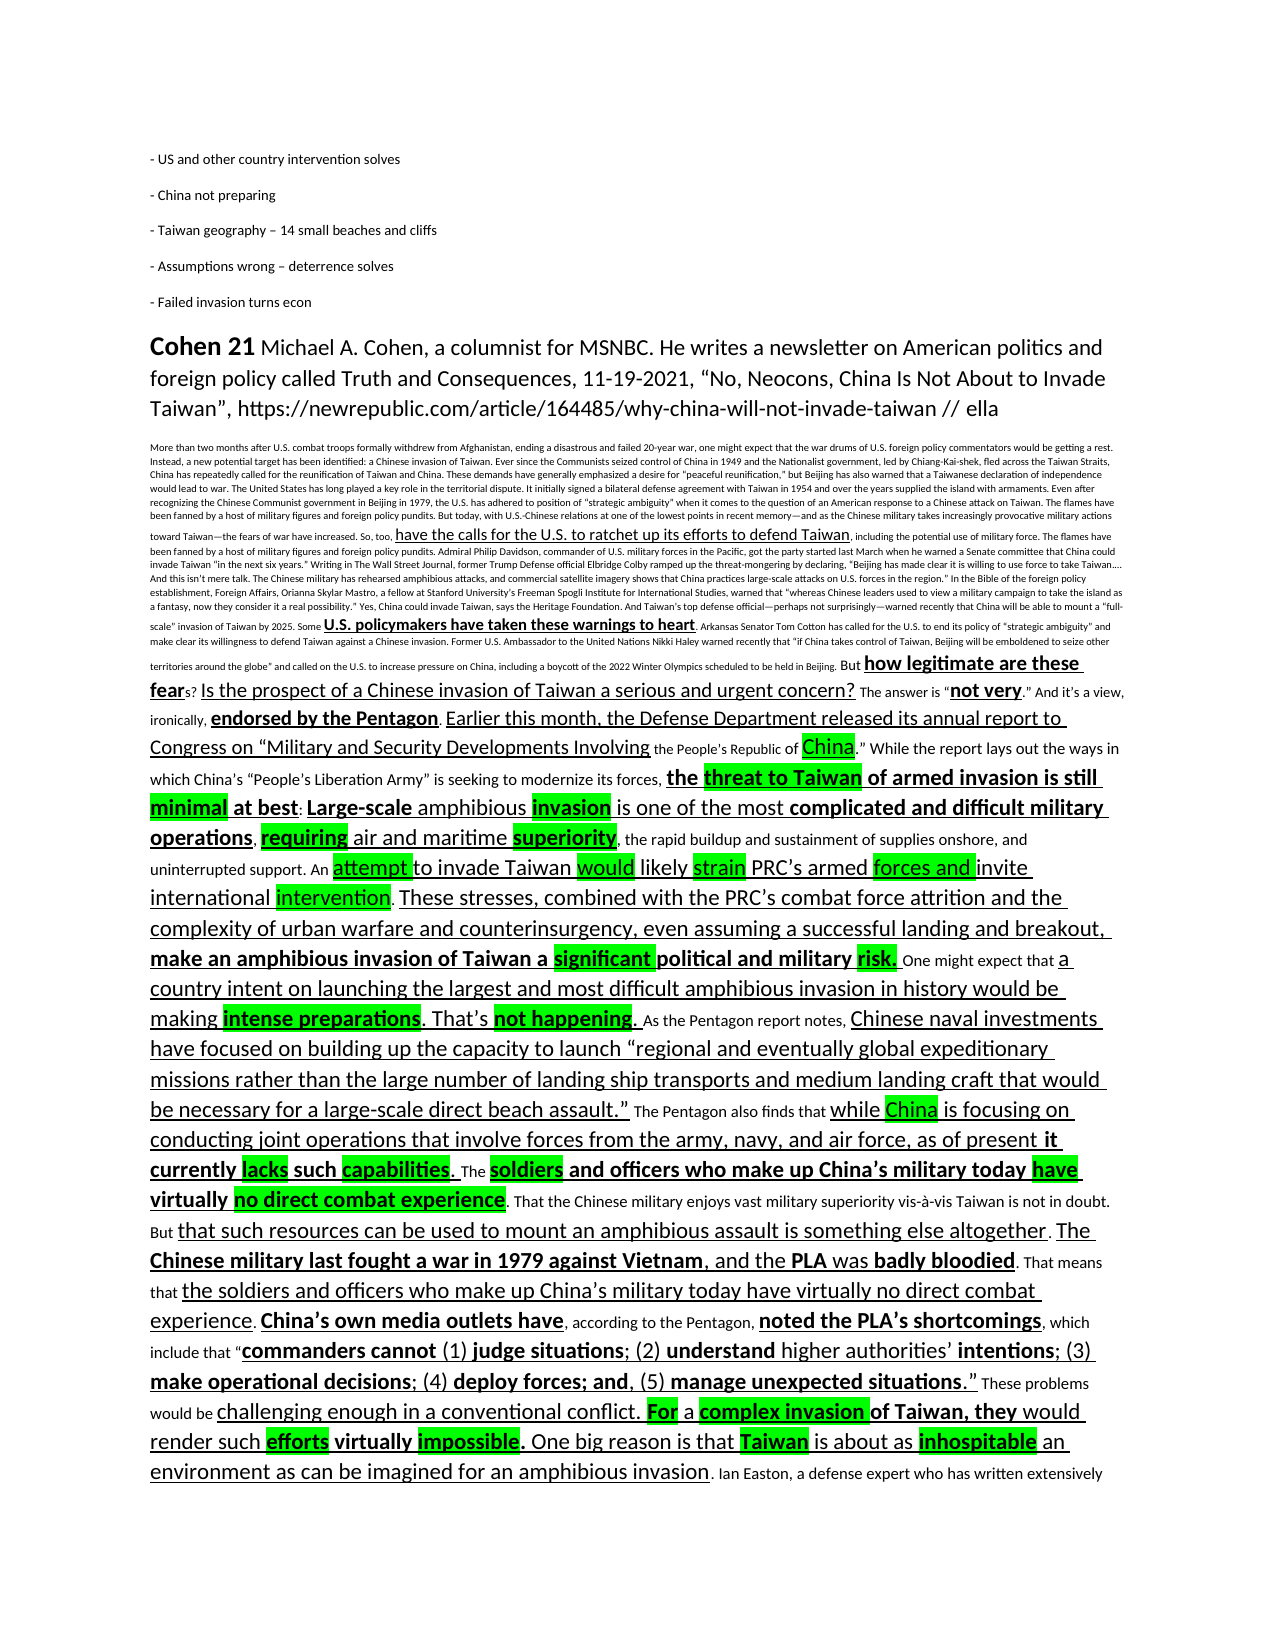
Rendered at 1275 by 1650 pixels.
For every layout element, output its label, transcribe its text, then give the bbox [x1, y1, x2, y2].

text - Failed invasion turns econ [150, 293, 1125, 311]
text Cohen 21 Michael A. Cohen, a columnist for MSNBC. He writes a newsletter on American politics and foreign policy called Truth and Consequences, 11-19-2021, “No, Neocons, China Is Not About to Invade Taiwan”, https://newrepublic.com/article/164485/why-china-will-not-invade-taiwan // ella [150, 329, 1125, 423]
text - US and other country intervention solves [150, 150, 1125, 168]
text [150, 441, 1125, 1485]
text - China not preparing [150, 186, 1125, 204]
text - Taiwan geography – 14 small beaches and cliffs [150, 222, 1125, 239]
text - Assumptions wrong – deterrence solves [150, 257, 1125, 275]
